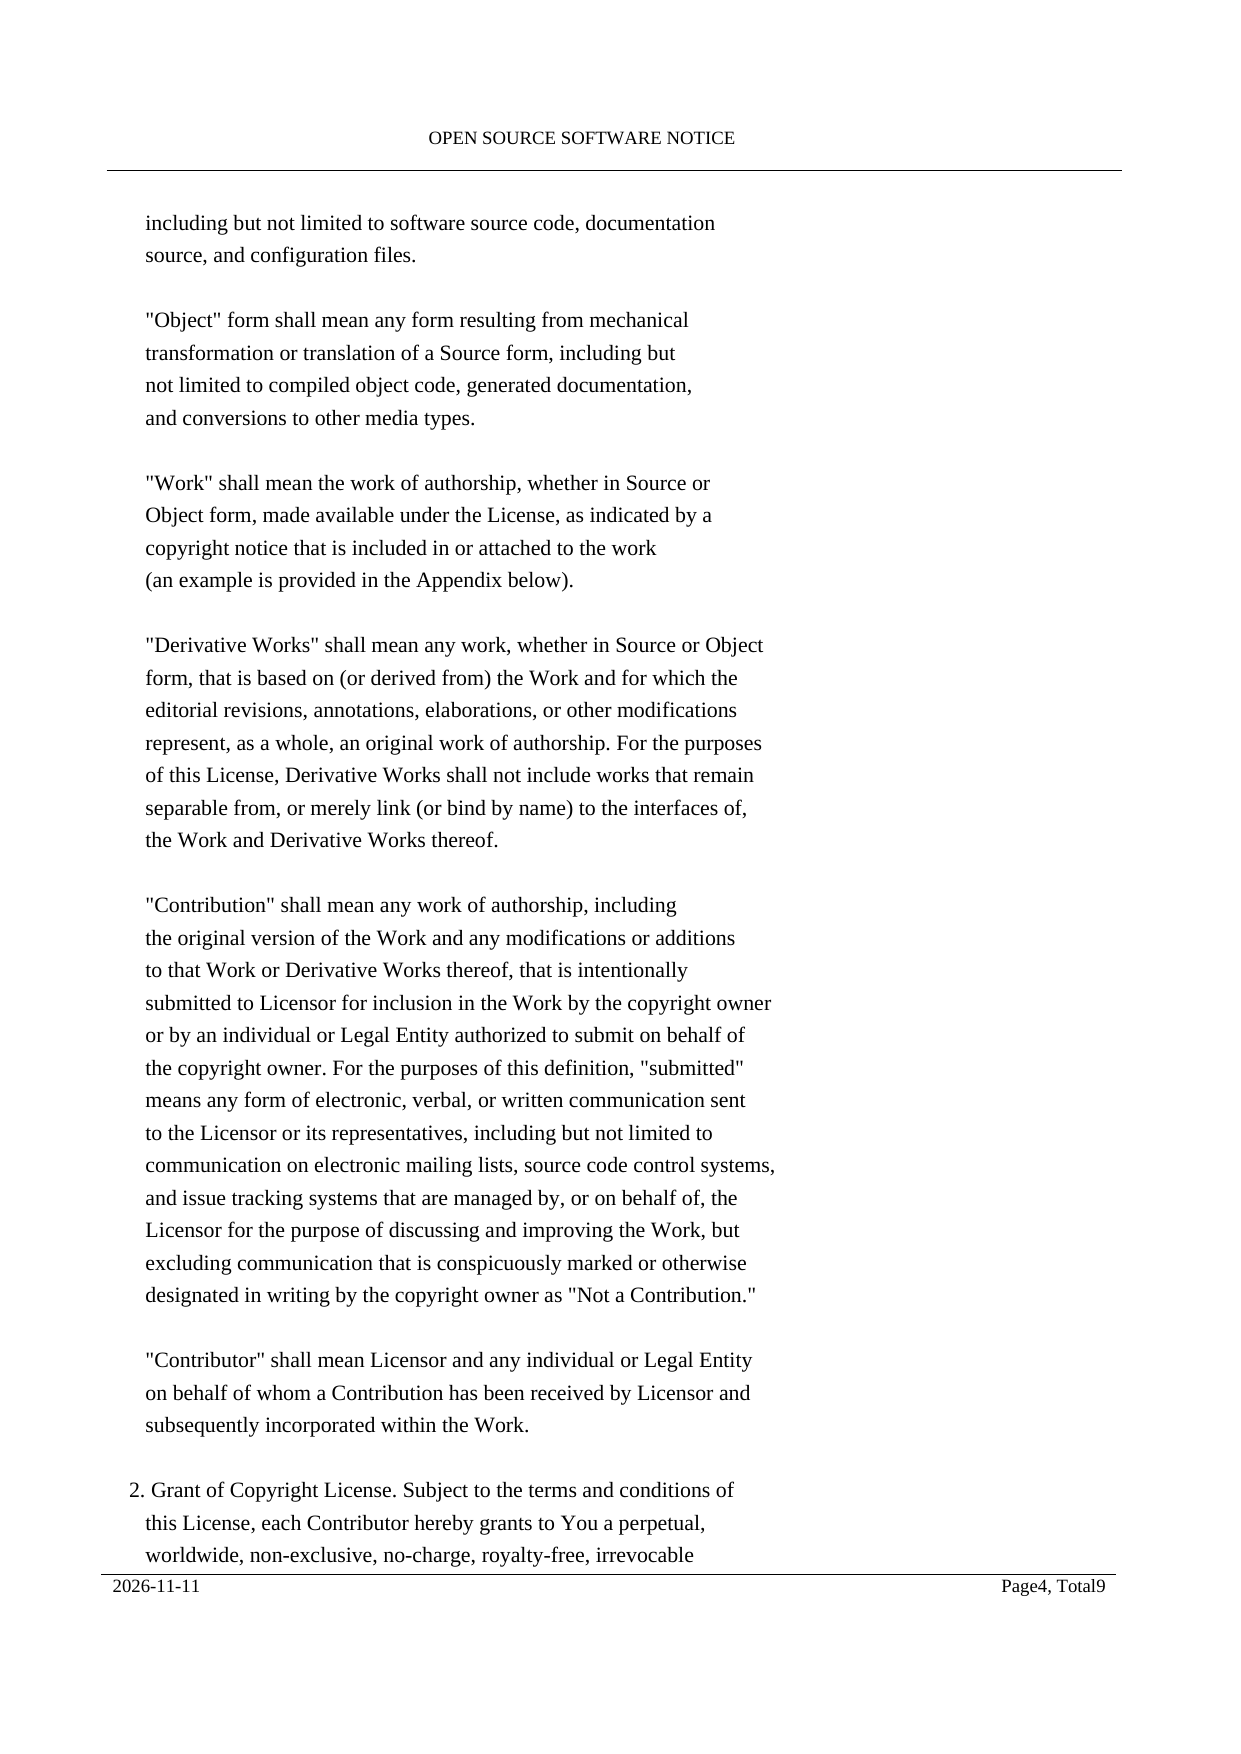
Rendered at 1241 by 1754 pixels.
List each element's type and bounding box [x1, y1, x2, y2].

text [112, 206, 1128, 1571]
